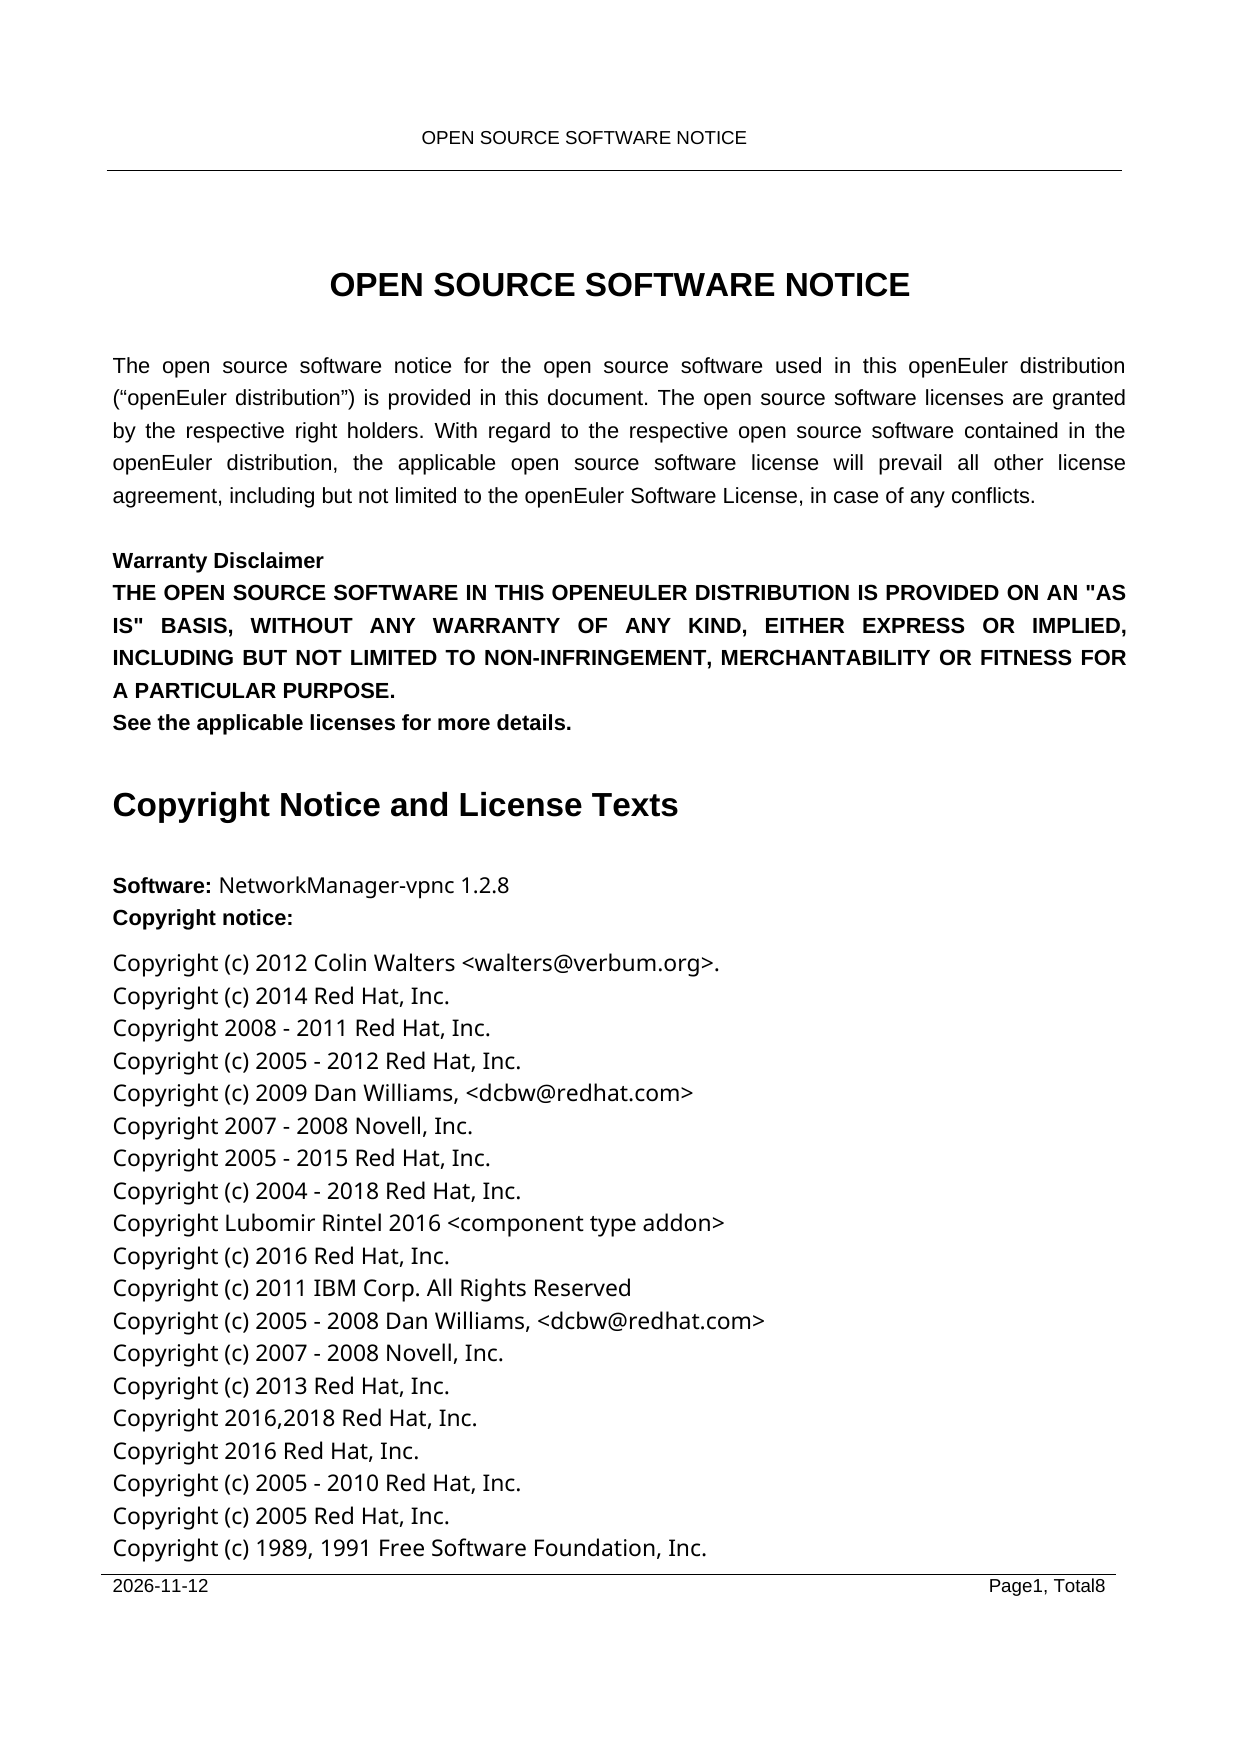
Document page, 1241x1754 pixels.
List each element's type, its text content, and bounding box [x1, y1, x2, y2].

text OPEN SOURCE SOFTWARE NOTICE [112, 251, 1128, 316]
text Copyright notice: [112, 901, 1128, 934]
text The open source software notice for the open source software used in this openEuler distribution (“openEuler distribution”) is provided in this document. The open source software licenses are granted by the respective right holders. With regard to the respective open source software contained in the openEuler distribution, the applicable open source software license will prevail all other license agreement, including but not limited to the openEuler Software License, in case of any conflicts. [112, 349, 1128, 511]
title Software: NetworkManager-vpnc 1.2.8 [112, 869, 1128, 901]
text Warranty Disclaimer [112, 544, 1128, 576]
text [112, 947, 1128, 1564]
text THE OPEN SOURCE SOFTWARE IN THIS OPENEULER DISTRIBUTION IS PROVIDED ON AN "AS IS" BASIS, WITHOUT ANY WARRANTY OF ANY KIND, EITHER EXPRESS OR IMPLIED, INCLUDING BUT NOT LIMITED TO NON-INFRINGEMENT, MERCHANTABILITY OR FITNESS FOR A PARTICULAR PURPOSE. See the applicable licenses for more details. [112, 576, 1128, 739]
text Copyright Notice and License Texts [112, 771, 1128, 836]
